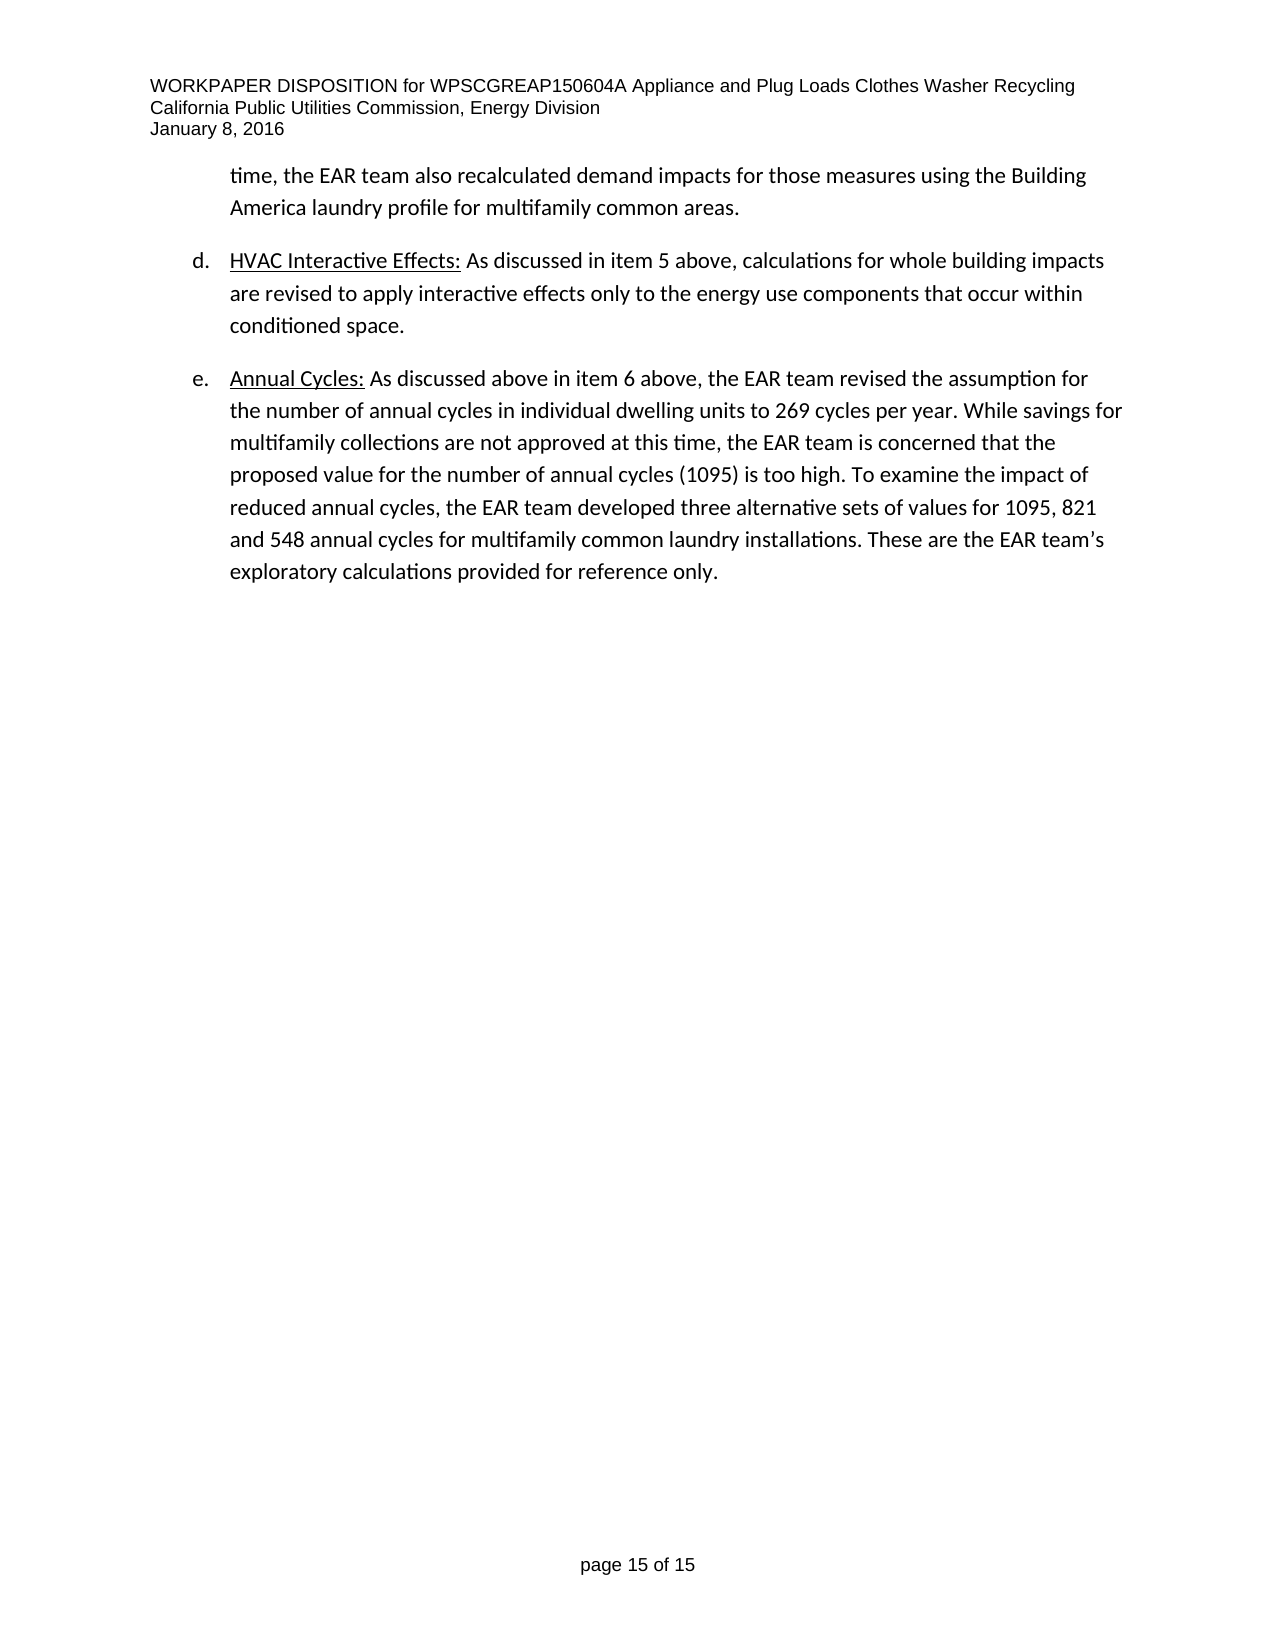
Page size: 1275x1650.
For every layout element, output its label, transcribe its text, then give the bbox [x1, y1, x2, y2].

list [192, 161, 1125, 221]
list HVAC Interactive Effects: As discussed in item 5 above, calculations for whole building impacts are revised to apply interactive effects only to the energy use components that occur within conditioned space. [192, 246, 1125, 339]
list Annual Cycles: As discussed above in item 6 above, the EAR team revised the assumption for the number of annual cycles in individual dwelling units to 269 cycles per year. While savings for multifamily collections are not approved at this time, the EAR team is concerned that the proposed value for the number of annual cycles (1095) is too high. To examine the impact of reduced annual cycles, the EAR team developed three alternative sets of values for 1095, 821 and 548 annual cycles for multifamily common laundry installations. These are the EAR team’s exploratory calculations provided for reference only. [192, 364, 1125, 585]
